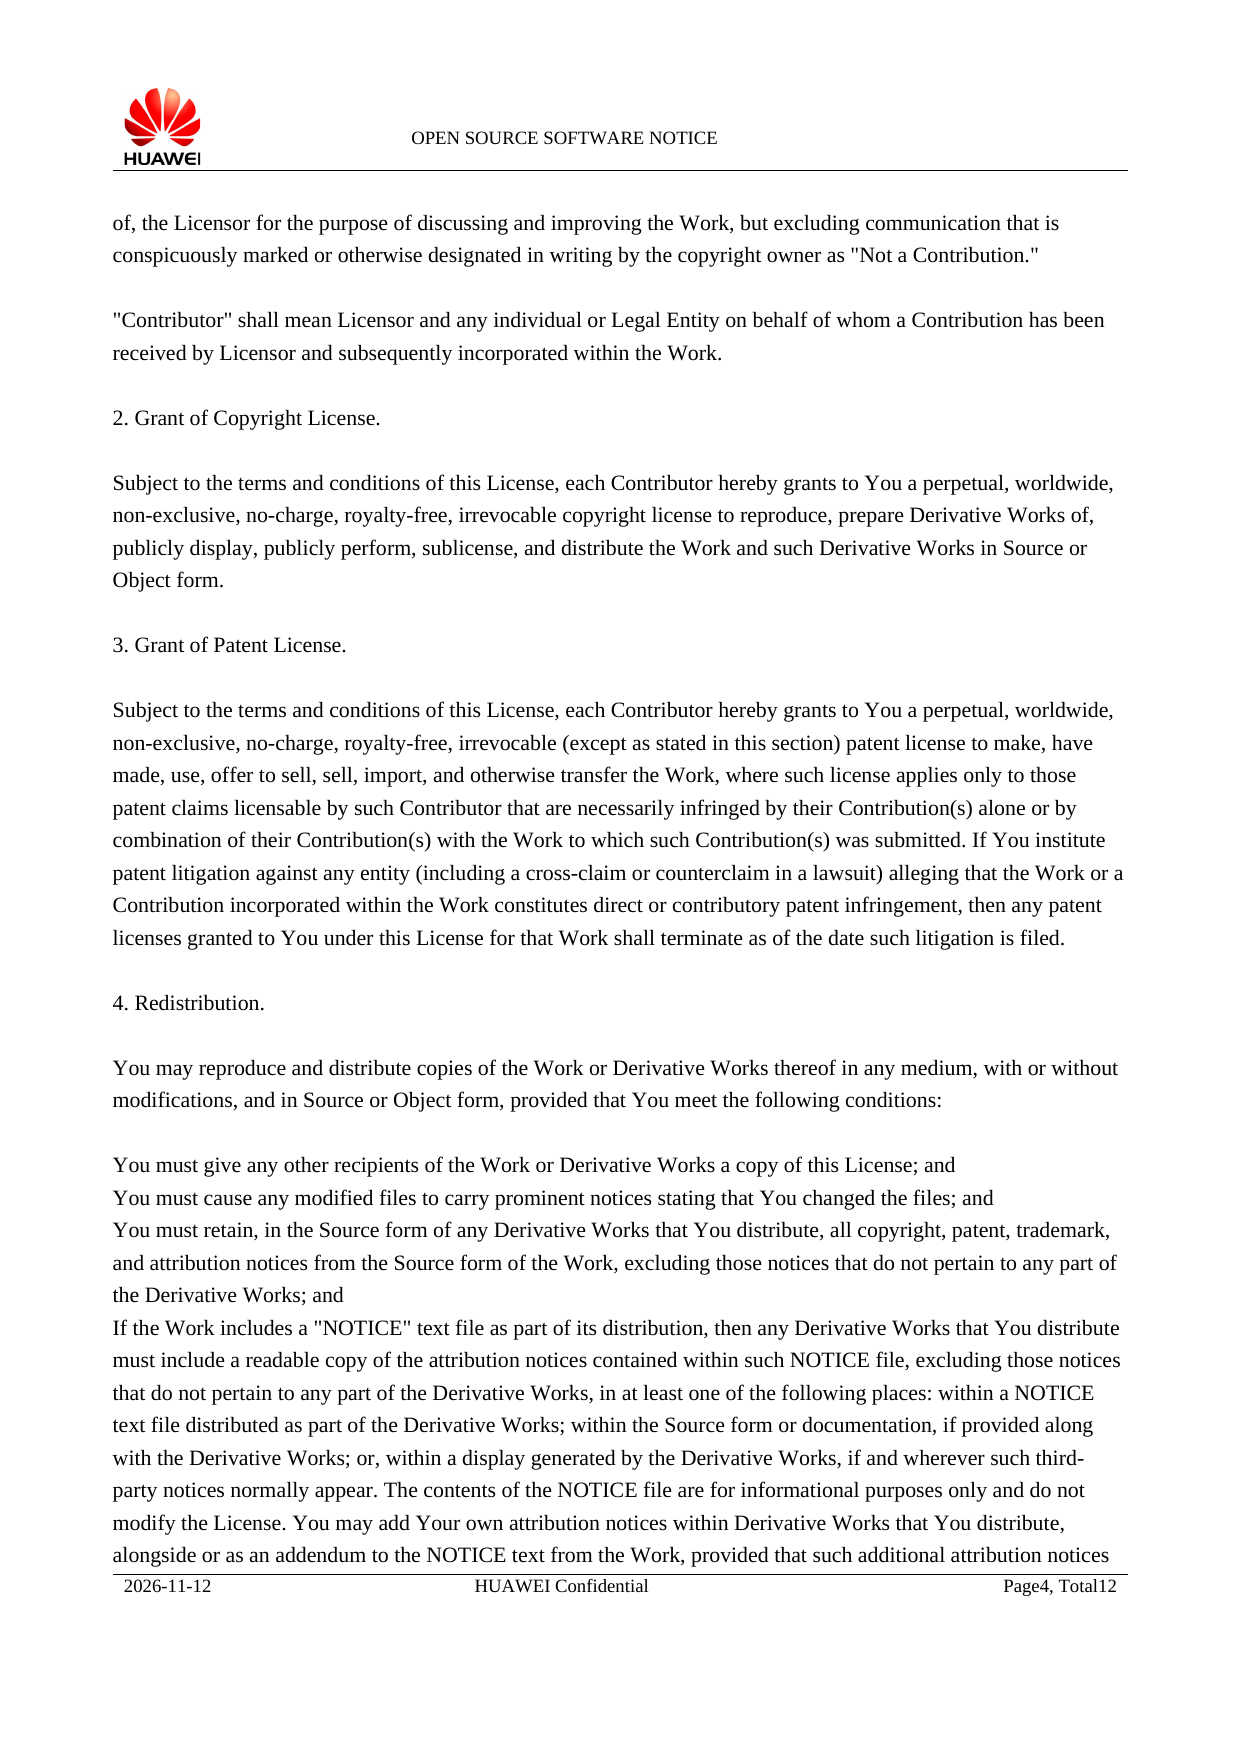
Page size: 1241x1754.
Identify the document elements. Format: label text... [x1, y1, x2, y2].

text You must give any other recipients of the Work or Derivative Works a copy of this License; and [112, 1149, 1128, 1181]
text 4. Redistribution. [112, 986, 1128, 1019]
text 3. Grant of Patent License. [112, 629, 1128, 661]
text 2. Grant of Copyright License. [112, 401, 1128, 434]
text "Contributor" shall mean Licensor and any individual or Legal Entity on behalf of whom a Contribution has been received by Licensor and subsequently incorporated within the Work. [112, 304, 1128, 369]
picture [124, 88, 201, 165]
text Subject to the terms and conditions of this License, each Contributor hereby grants to You a perpetual, worldwide, non-exclusive, no-charge, royalty-free, irrevocable (except as stated in this section) patent license to make, have made, use, offer to sell, sell, import, and otherwise transfer the Work, where such license applies only to those patent claims licensable by such Contributor that are necessarily infringed by their Contribution(s) alone or by combination of their Contribution(s) with the Work to which such Contribution(s) was submitted. If You institute patent litigation against any entity (including a cross-claim or counterclaim in a lawsuit) alleging that the Work or a Contribution incorporated within the Work constitutes direct or contributory patent infringement, then any patent licenses granted to You under this License for that Work shall terminate as of the date such litigation is filed. [112, 694, 1128, 954]
text You must cause any modified files to carry prominent notices stating that You changed the files; and [112, 1181, 1128, 1214]
text You must retain, in the Source form of any Derivative Works that You distribute, all copyright, patent, trademark, and attribution notices from the Source form of the Work, excluding those notices that do not pertain to any part of the Derivative Works; and [112, 1214, 1128, 1311]
text Subject to the terms and conditions of this License, each Contributor hereby grants to You a perpetual, worldwide, non-exclusive, no-charge, royalty-free, irrevocable copyright license to reproduce, prepare Derivative Works of, publicly display, publicly perform, sublicense, and distribute the Work and such Derivative Works in Source or Object form. [112, 466, 1128, 596]
text You may reproduce and distribute copies of the Work or Derivative Works thereof in any medium, with or without modifications, and in Source or Object form, provided that You meet the following conditions: [112, 1051, 1128, 1116]
